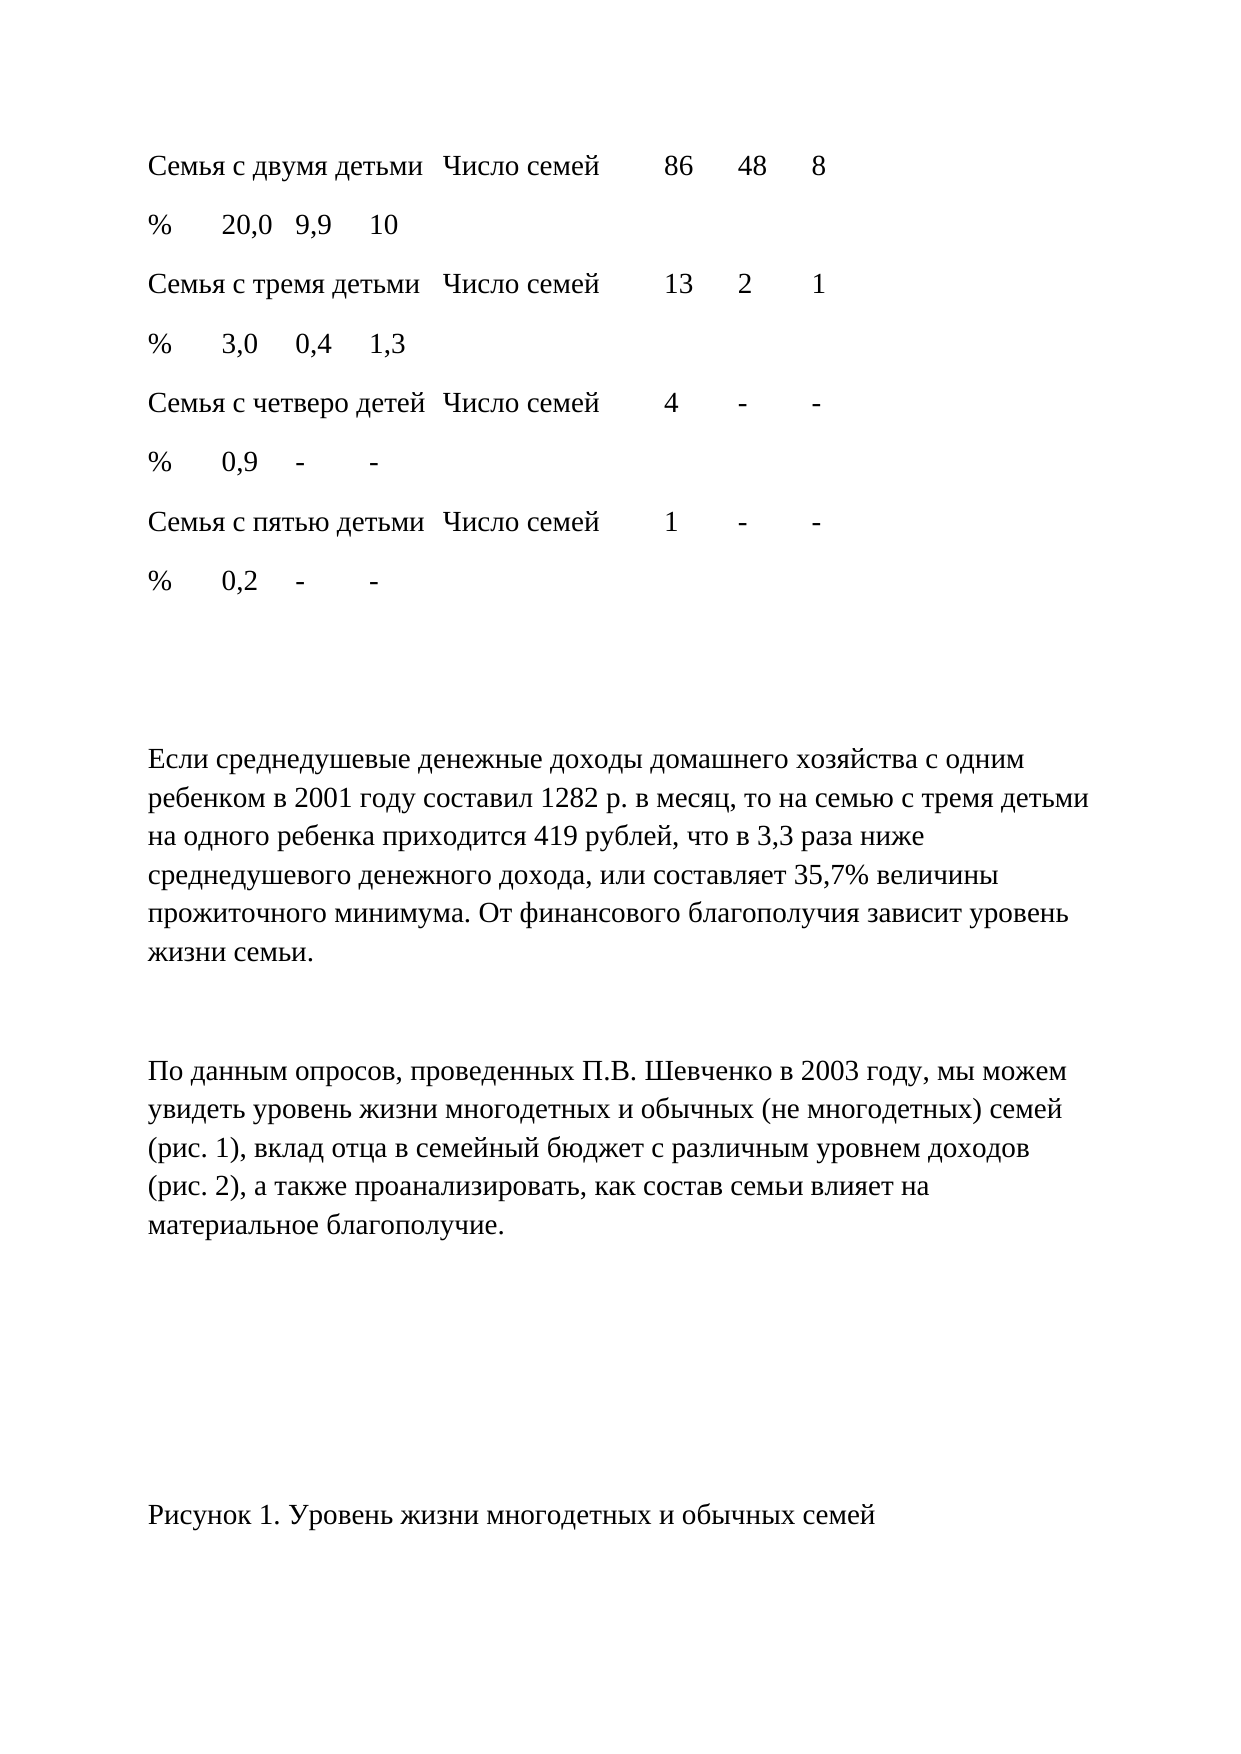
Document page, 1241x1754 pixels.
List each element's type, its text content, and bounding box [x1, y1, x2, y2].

text Семья с двумя детьми Число семей 86 48 8 [148, 148, 1093, 181]
text % 20,0 9,9 10 [148, 207, 1093, 241]
text Семья с тремя детьми Число семей 13 2 1 [148, 266, 1093, 300]
text Семья с четверо детей Число семей 4 - - [148, 385, 1093, 419]
text Если среднедушевые денежные доходы домашнего хозяйства с одним ребенком в 2001 году составил 1282 р. в месяц, то на семью с тремя детьми на одного ребенка приходится 419 рублей, что в 3,3 раза ниже среднедушевого денежного дохода, или составляет 35,7% величины прожиточного минимума. От финансового благополучия зависит уровень жизни семьи. [148, 741, 1093, 968]
text % 0,9 - - [148, 444, 1093, 478]
text Рисунок 1. Уровень жизни многодетных и обычных семей [148, 1497, 1093, 1531]
text % 3,0 0,4 1,3 [148, 326, 1093, 359]
text По данным опросов, проведенных П.В. Шевченко в 2003 году, мы можем увидеть уровень жизни многодетных и обычных (не многодетных) семей (рис. 1), вклад отца в семейный бюджет с различным уровнем доходов (рис. 2), а также проанализировать, как состав семьи влияет на материальное благополучие. [148, 1053, 1093, 1241]
text % 0,2 - - [148, 563, 1093, 597]
text Семья с пятью детьми Число семей 1 - - [148, 504, 1093, 537]
